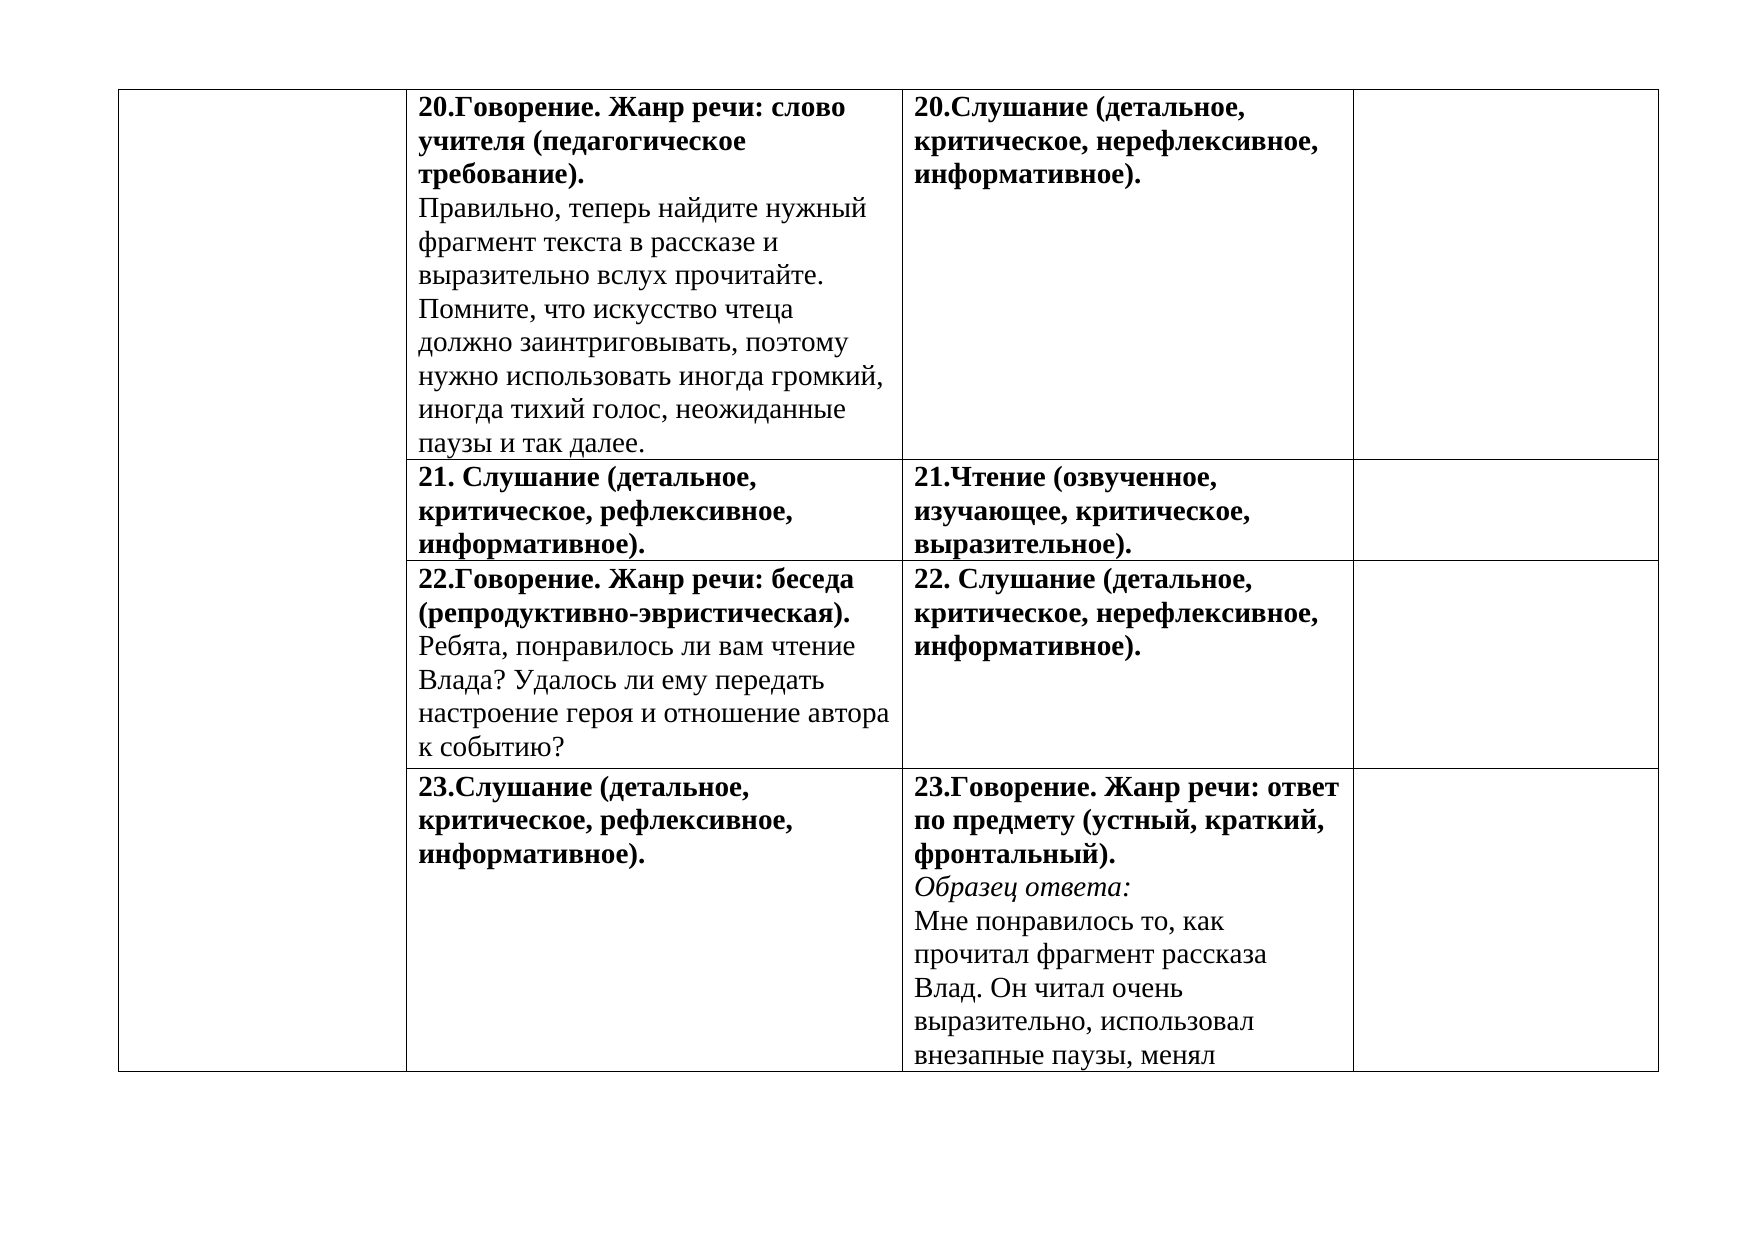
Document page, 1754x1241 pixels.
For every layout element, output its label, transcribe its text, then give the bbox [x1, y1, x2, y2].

table_cell 20.Слушание (детальное, критическое, нерефлексивное, информативное). [903, 90, 1353, 458]
table_cell [1354, 90, 1658, 458]
table_cell 21.Чтение (озвученное, изучающее, критическое, выразительное). [903, 460, 1353, 560]
table_cell 20.Говорение. Жанр речи: слово учителя (педагогическое требование). Правильно, теперь найдите нужный фрагмент текста в рассказе и выразительно вслух прочитайте. Помните, что искусство чтеца должно заинтриговывать, поэтому нужно использовать иногда громкий, иногда тихий голос, неожиданные паузы и так далее. [407, 90, 902, 458]
table_cell 21. Слушание (детальное, критическое, рефлексивное, информативное). [407, 460, 902, 560]
table_cell [1354, 460, 1658, 560]
table_cell 22.Говорение. Жанр речи: беседа (репродуктивно-эвристическая). Ребята, понравилось ли вам чтение Влада? Удалось ли ему передать настроение героя и отношение автора к событию? [407, 561, 902, 768]
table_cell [903, 769, 1353, 1071]
table_cell 22. Слушание (детальное, критическое, нерефлексивное, информативное). [903, 561, 1353, 768]
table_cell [407, 769, 902, 1071]
table_cell [1354, 769, 1658, 1071]
table_cell [1354, 561, 1658, 768]
